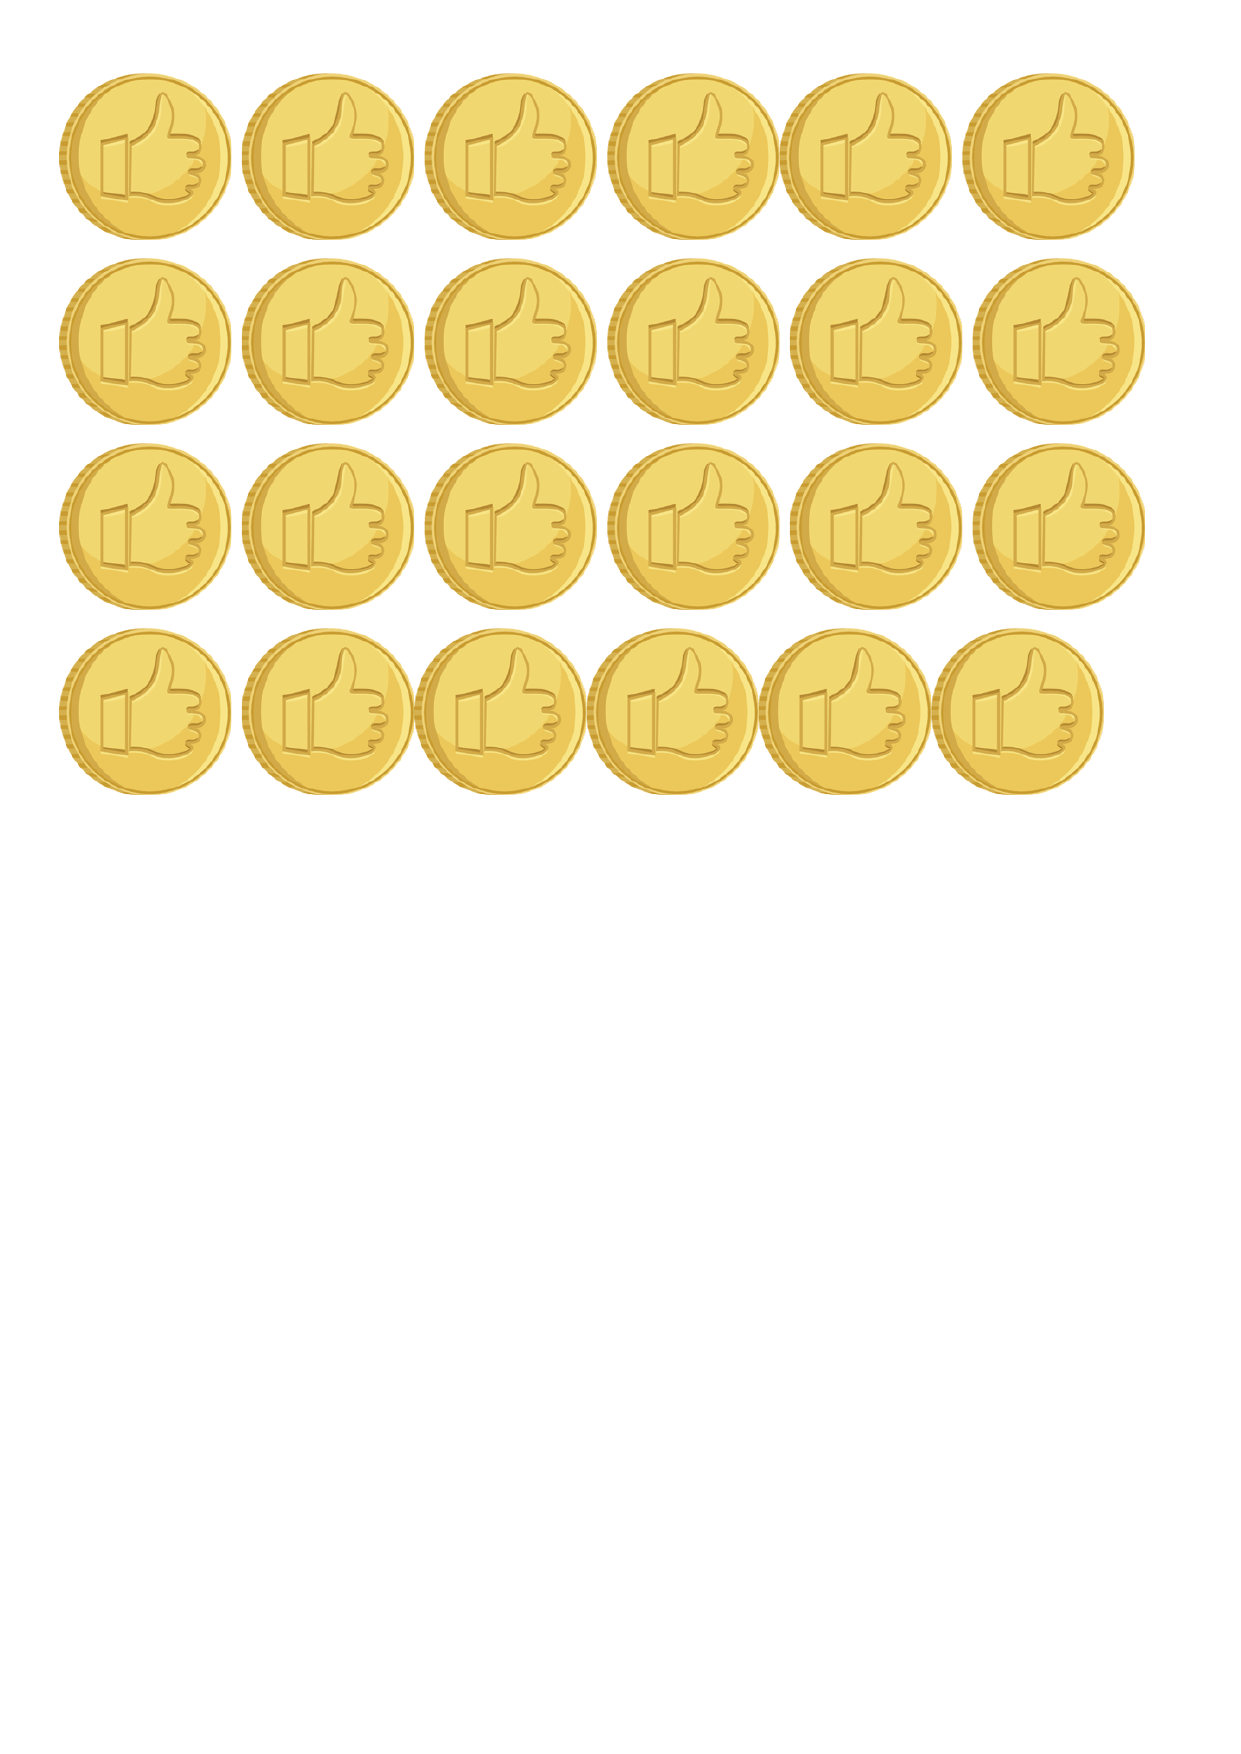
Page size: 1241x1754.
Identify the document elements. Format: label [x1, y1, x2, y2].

picture [962, 73, 1135, 240]
picture [424, 73, 597, 240]
picture [241, 628, 1104, 795]
picture [972, 258, 1145, 425]
picture [241, 258, 415, 425]
picture [607, 443, 780, 610]
picture [59, 628, 232, 795]
picture [424, 443, 597, 610]
picture [972, 443, 1145, 610]
picture [607, 73, 952, 240]
picture [241, 443, 415, 610]
picture [59, 443, 232, 610]
picture [789, 443, 963, 610]
picture [241, 73, 415, 240]
picture [789, 258, 963, 425]
picture [59, 258, 232, 425]
picture [424, 258, 597, 425]
picture [59, 73, 232, 240]
picture [607, 258, 780, 425]
